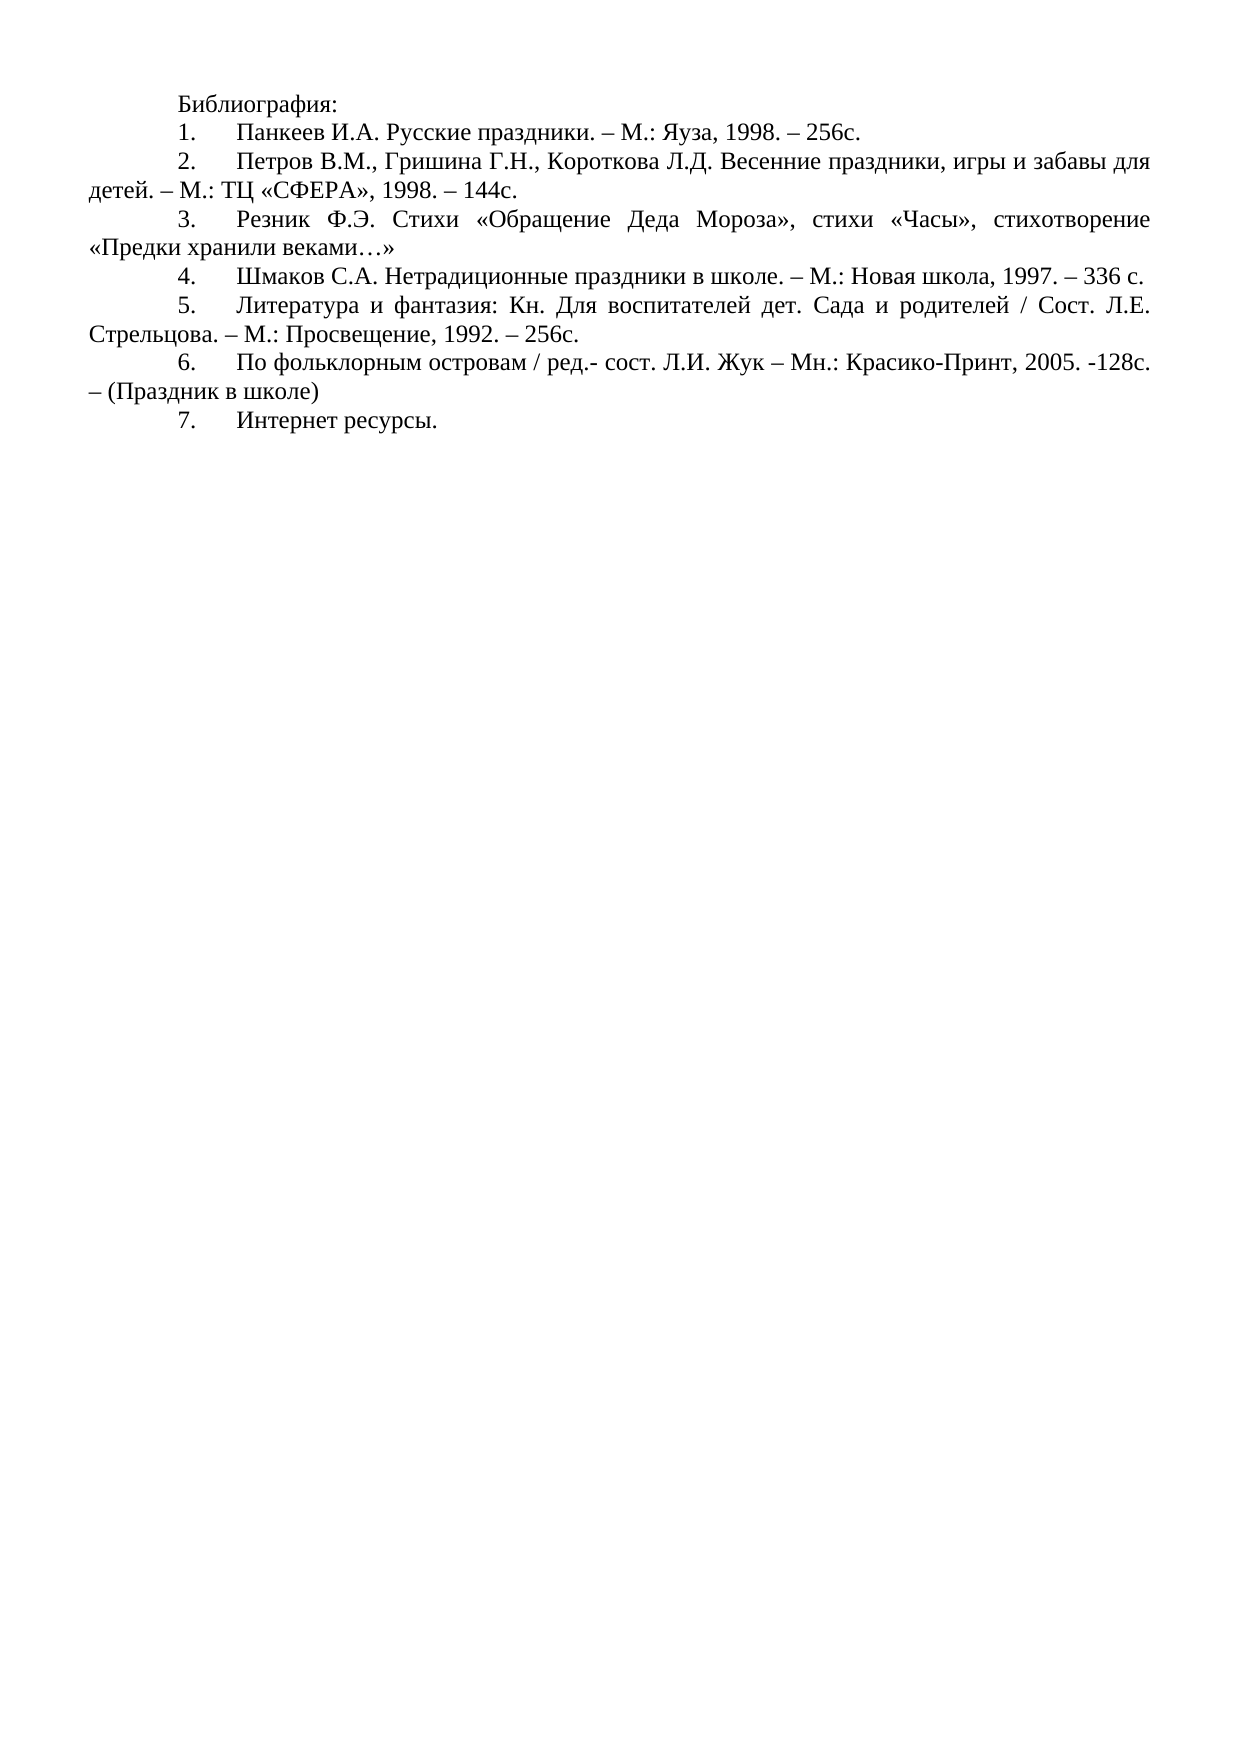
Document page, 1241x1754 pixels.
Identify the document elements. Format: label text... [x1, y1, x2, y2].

list По фольклорным островам / ред.- сост. Л.И. Жук – Мн.: Красико-Принт, 2005. -128с. – (Праздник в школе) [89, 347, 1152, 405]
list Петров В.М., Гришина Г.Н., Короткова Л.Д. Весенние праздники, игры и забавы для детей. – М.: ТЦ «СФЕРА», 1998. – 144с. [89, 146, 1152, 204]
list Литература и фантазия: Кн. Для воспитателей дет. Сада и родителей / Сост. Л.Е. Стрельцова. – М.: Просвещение, 1992. – 256с. [89, 290, 1152, 347]
text Библиография: [89, 89, 1152, 117]
list Интернет ресурсы. [89, 405, 1152, 434]
list Шмаков С.А. Нетрадиционные праздники в школе. – М.: Новая школа, 1997. – 336 с. [89, 261, 1152, 290]
list Панкеев И.А. Русские праздники. – М.: Яуза, 1998. – 256с. [89, 117, 1152, 146]
list Резник Ф.Э. Стихи «Обращение Деда Мороза», стихи «Часы», стихотворение «Предки хранили веками…» [89, 204, 1152, 261]
